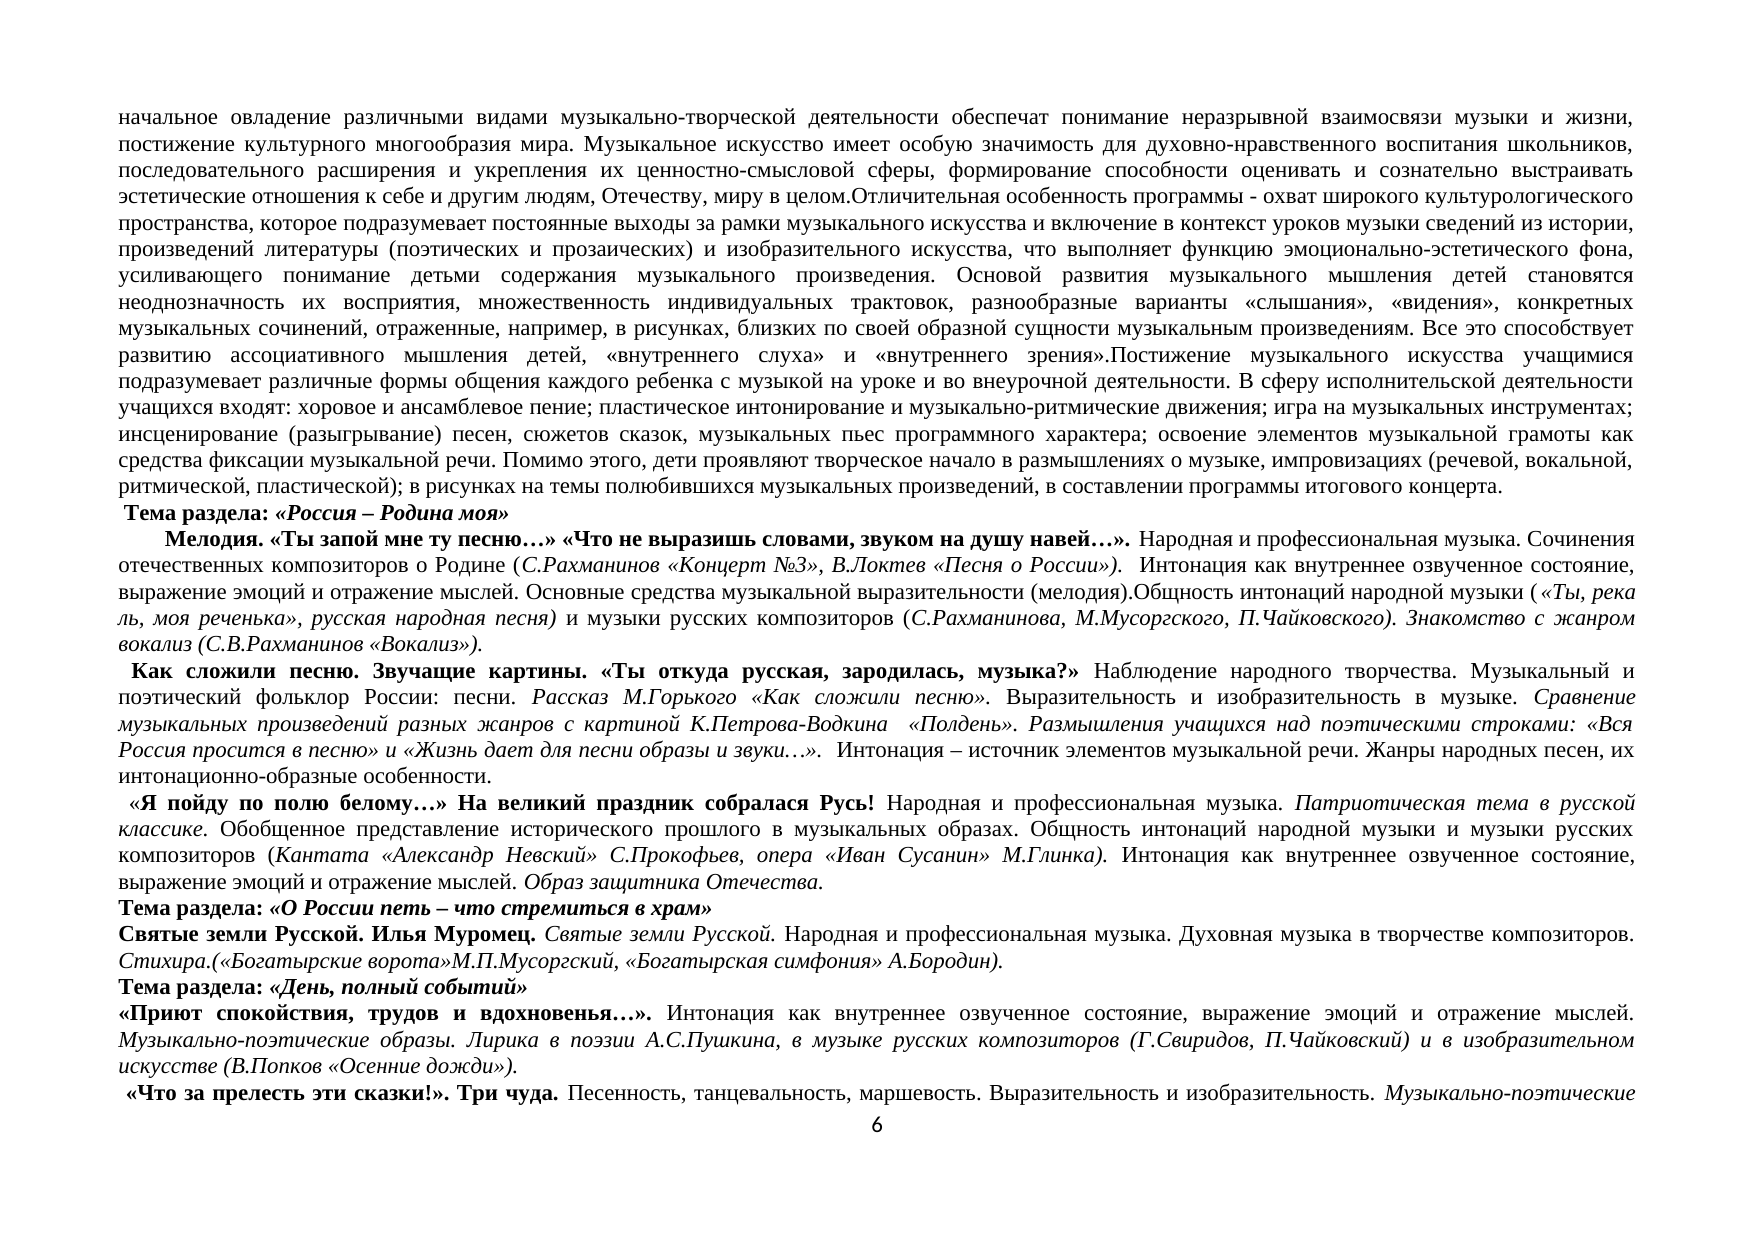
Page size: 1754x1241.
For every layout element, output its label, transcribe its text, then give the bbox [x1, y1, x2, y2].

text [118, 1078, 1636, 1105]
text «Приют спокойствия, трудов и вдохновенья…». Интонация как внутреннее озвученное состояние, выражение эмоций и отражение мыслей. Музыкально-поэтические образы. Лирика в поэзии А.С.Пушкина, в музыке русских композиторов (Г.Свиридов, П.Чайковский) и в изобразительном искусстве (В.Попков «Осенние дожди»). [118, 999, 1636, 1078]
text Святые земли Русской. Илья Муромец. Святые земли Русской. Народная и профессиональная музыка. Духовная музыка в творчестве композиторов. Стихира.(«Богатырские ворота»М.П.Мусоргский, «Богатырская симфония» А.Бородин). [118, 920, 1636, 973]
text Тема раздела: «О России петь – что стремиться в храм» [118, 894, 1636, 920]
text Мелодия. «Ты запой мне ту песню…» «Что не выразишь словами, звуком на душу навей…». Народная и профессиональная музыка. Сочинения отечественных композиторов о Родине (С.Рахманинов «Концерт №3», В.Локтев «Песня о России»). Интонация как внутреннее озвученное состояние, выражение эмоций и отражение мыслей. Основные средства музыкальной выразительности (мелодия).Общность интонаций народной музыки («Ты, река ль, моя реченька», русская народная песня) и музыки русских композиторов (С.Рахманинова, М.Мусоргского, П.Чайковского). Знакомство с жанром вокализ (С.В.Рахманинов «Вокализ»). [118, 525, 1636, 657]
text Тема раздела: «Россия – Родина моя» [118, 499, 1636, 525]
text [118, 103, 1636, 499]
text Как сложили песню. Звучащие картины. «Ты откуда русская, зародилась, музыка?» Наблюдение народного творчества. Музыкальный и поэтический фольклор России: песни. Рассказ М.Горького «Как сложили песню». Выразительность и изобразительность в музыке. Сравнение музыкальных произведений разных жанров с картиной К.Петрова-Водкина «Полдень». Размышления учащихся над поэтическими строками: «Вся Россия просится в песню» и «Жизнь дает для песни образы и звуки…». Интонация – источник элементов музыкальной речи. Жанры народных песен, их интонационно-образные особенности. [118, 657, 1636, 789]
text Тема раздела: «День, полный событий» [118, 973, 1636, 999]
text «Я пойду по полю белому…» На великий праздник собралася Русь! Народная и профессиональная музыка. Патриотическая тема в русской классике. Обобщенное представление исторического прошлого в музыкальных образах. Общность интонаций народной музыки и музыки русских композиторов (Кантата «Александр Невский» С.Прокофьев, опера «Иван Сусанин» М.Глинка). Интонация как внутреннее озвученное состояние, выражение эмоций и отражение мыслей. Образ защитника Отечества. [118, 789, 1636, 894]
